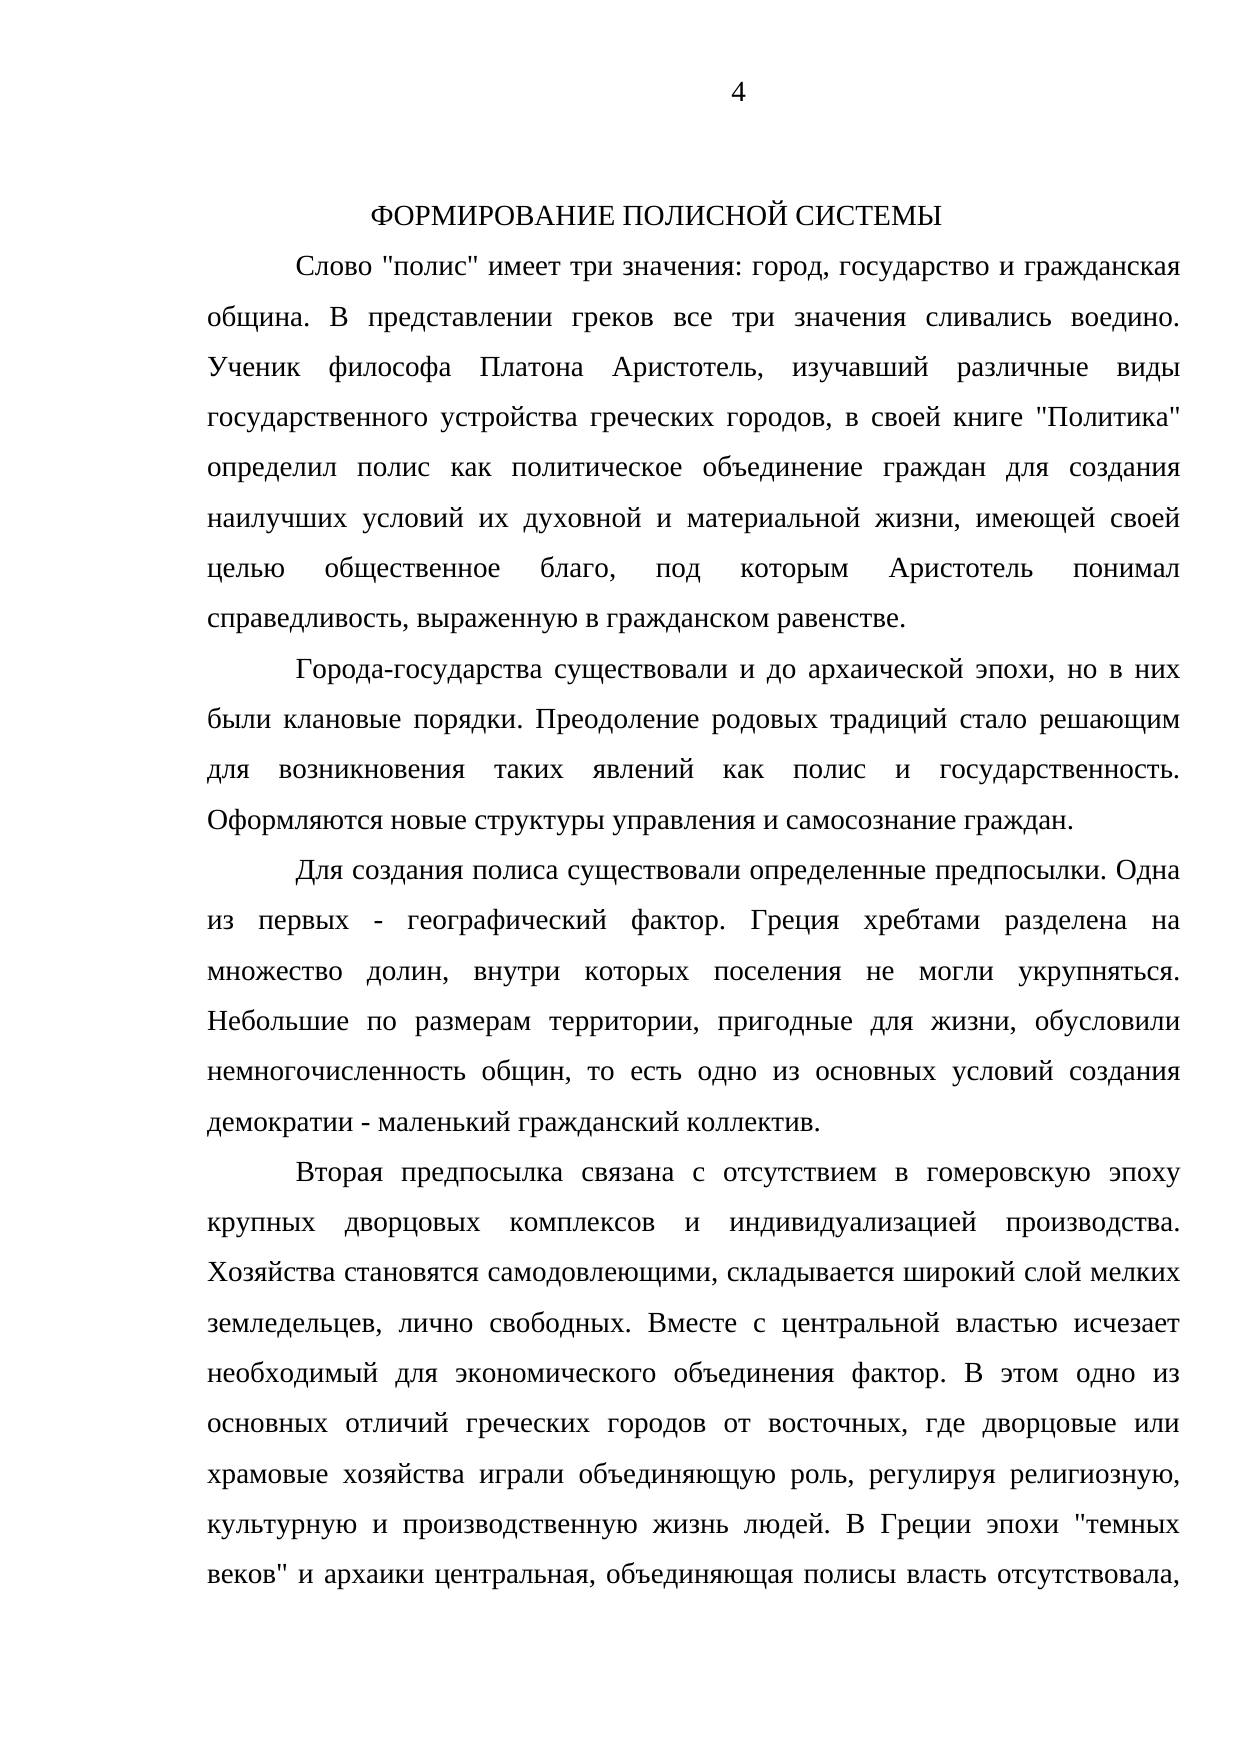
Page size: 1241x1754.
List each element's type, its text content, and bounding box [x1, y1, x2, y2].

text Города-государства существовали и до архаической эпохи, но в них были клановые порядки. Преодоление родовых традиций стало решающим для возникновения таких явлений как полис и государственность. Оформляются новые структуры управления и самосознание граждан. [207, 651, 1181, 835]
text Слово "полис" имеет три значения: город, государство и гражданская община. В представлении греков все три значения сливались воедино. Ученик философа Платона Аристотель, изучавший различные виды государственного устройства греческих городов, в своей книге "Политика" определил полис как политическое объединение граждан для создания наилучших условий их духовной и материальной жизни, имеющей своей целью общественное благо, под которым Аристотель понимал справедливость, выраженную в гражданском равенстве. [207, 248, 1181, 634]
list ФОРМИРОВАНИЕ ПОЛИСНОЙ СИСТЕМЫ [282, 198, 1181, 232]
text Для создания полиса существовали определенные предпосылки. Одна из первых - географический фактор. Греция хребтами разделена на множество долин, внутри которых поселения не могли укрупняться. Небольшие по размерам территории, пригодные для жизни, обусловили немногочисленность общин, то есть одно из основных условий создания демократии - маленький гражданский коллектив. [207, 852, 1181, 1137]
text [207, 1154, 1181, 1590]
